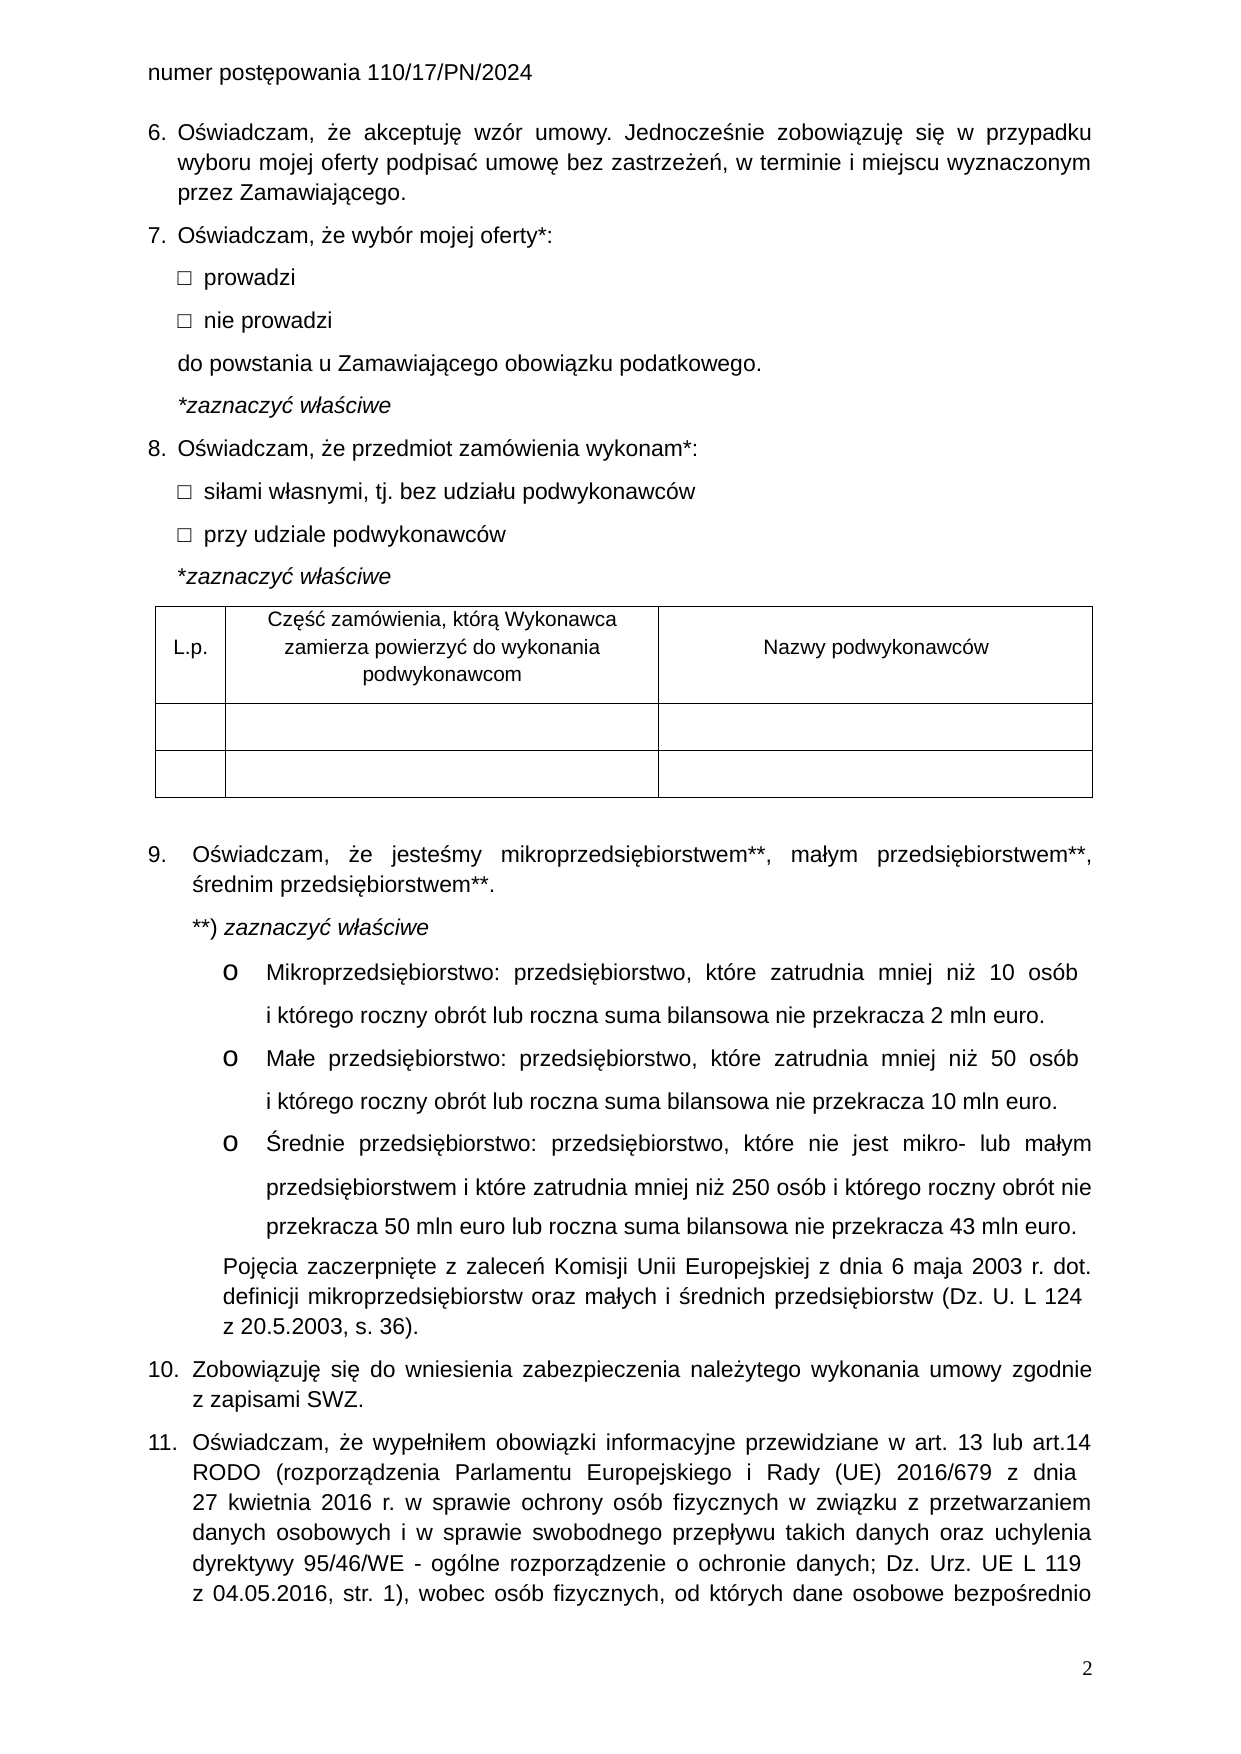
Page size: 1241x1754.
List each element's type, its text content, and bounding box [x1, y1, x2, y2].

list Oświadczam, że przedmiot zamówienia wykonam*: [148, 435, 1092, 462]
list Małe przedsiębiorstwo: przedsiębiorstwo, które zatrudnia mniej niż 50 osób i którego roczny obrót lub roczna suma bilansowa nie przekracza 10 mln euro. [222, 1042, 1092, 1114]
text do powstania u Zamawiającego obowiązku podatkowego. [177, 350, 1092, 376]
table_cell [226, 751, 658, 797]
text **) zaznaczyć właściwe [192, 914, 1092, 940]
table_cell [226, 704, 658, 750]
text □ nie prowadzi [177, 307, 1092, 333]
text *zaznaczyć właściwe [177, 392, 1092, 419]
list Średnie przedsiębiorstwo: przedsiębiorstwo, które nie jest mikro- lub małym przedsiębiorstwem i które zatrudnia mniej niż 250 osób i którego roczny obrót nie przekracza 50 mln euro lub roczna suma bilansowa nie przekracza 43 mln euro. [222, 1128, 1092, 1239]
list Zobowiązuję się do wniesienia zabezpieczenia należytego wykonania umowy zgodnie z zapisami SWZ. [148, 1356, 1092, 1412]
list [148, 1429, 1092, 1606]
table_cell [659, 751, 1092, 797]
text □ siłami własnymi, tj. bez udziału podwykonawców [177, 478, 1092, 504]
text □ przy udziale podwykonawców [148, 521, 1092, 547]
table_header Część zamówienia, którą Wykonawca zamierza powierzyć do wykonania podwykonawcom [226, 607, 658, 702]
text *zaznaczyć właściwe [177, 563, 1092, 590]
list Oświadczam, że jesteśmy mikroprzedsiębiorstwem**, małym przedsiębiorstwem**, średnim przedsiębiorstwem**. [148, 841, 1092, 897]
list Pojęcia zaczerpnięte z zaleceń Komisji Unii Europejskiej z dnia 6 maja 2003 r. dot. definicji mikroprzedsiębiorstw oraz małych i średnich przedsiębiorstw (Dz. U. L 124 z 20.5.2003, s. 36). [223, 1253, 1092, 1339]
table_cell [156, 751, 225, 797]
list Oświadczam, że akceptuję wzór umowy. Jednocześnie zobowiązuję się w przypadku wyboru mojej oferty podpisać umowę bez zastrzeżeń, w terminie i miejscu wyznaczonym przez Zamawiającego. [148, 118, 1092, 205]
table_cell [156, 704, 225, 750]
list Oświadczam, że wybór mojej oferty*: [148, 222, 1092, 248]
table_header Nazwy podwykonawców [659, 607, 1092, 702]
table_cell [659, 704, 1092, 750]
table_header L.p. [156, 607, 225, 702]
list Mikroprzedsiębiorstwo: przedsiębiorstwo, które zatrudnia mniej niż 10 osób i którego roczny obrót lub roczna suma bilansowa nie przekracza 2 mln euro. [222, 956, 1092, 1029]
text □ prowadzi [177, 264, 1092, 291]
